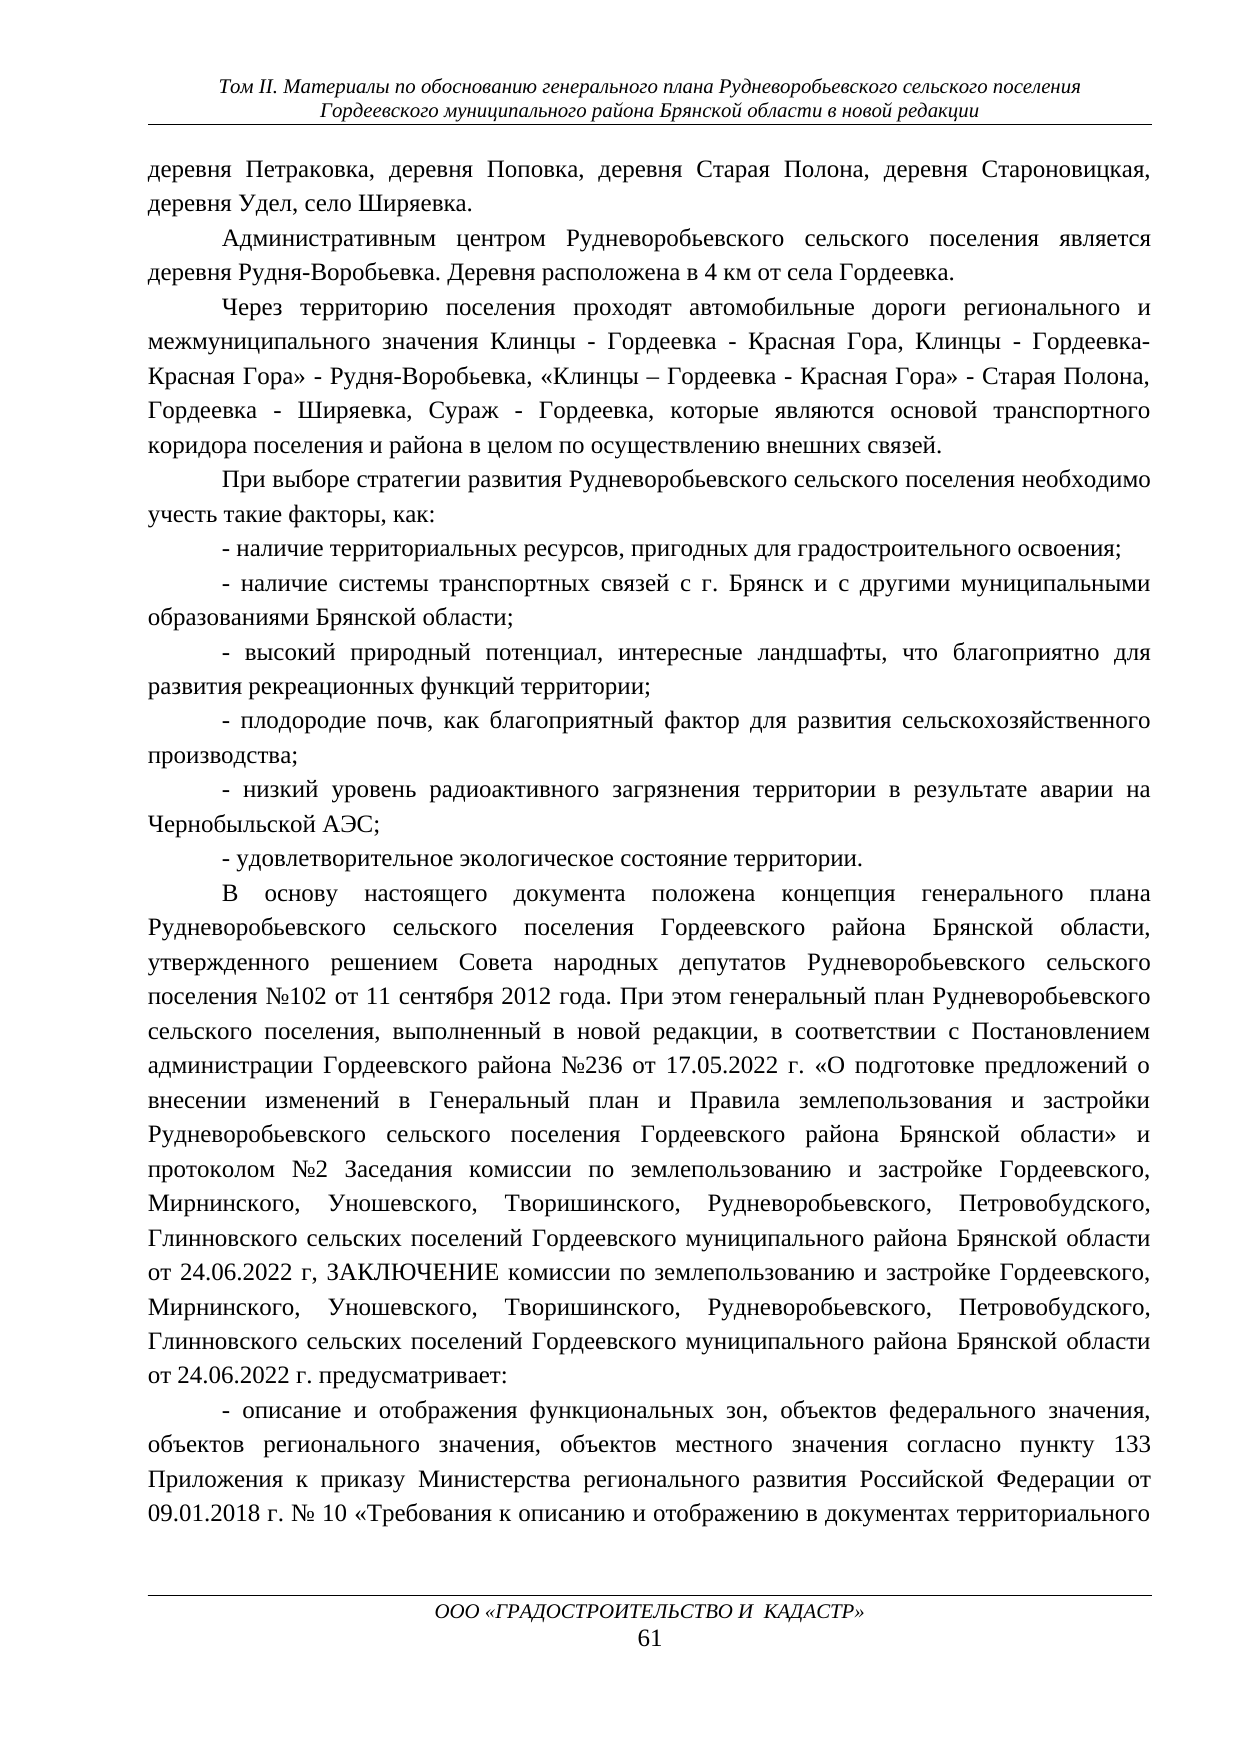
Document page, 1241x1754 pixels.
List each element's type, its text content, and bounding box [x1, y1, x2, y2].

text - наличие территориальных ресурсов, пригодных для градостроительного освоения; [148, 533, 1152, 562]
text При выборе стратегии развития Рудневоробьевского сельского поселения необходимо учесть такие факторы, как: [148, 464, 1152, 527]
text В основу настоящего документа положена концепция генерального плана Рудневоробьевского сельского поселения Гордеевского района Брянской области, утвержденного решением Совета народных депутатов Рудневоробьевского сельского поселения №102 от 11 сентября 2012 года. При этом генеральный план Рудневоробьевского сельского поселения, выполненный в новой редакции, в соответствии с Постановлением администрации Гордеевского района №236 от 17.05.2022 г. «О подготовке предложений о внесении изменений в Генеральный план и Правила землепользования и застройки Рудневоробьевского сельского поселения Гордеевского района Брянской области» и протоколом №2 Заседания комиссии по землепользованию и застройке Гордеевского, Мирнинского, Уношевского, Творишинского, Рудневоробьевского, Петровобудского, Глинновского сельских поселений Гордеевского муниципального района Брянской области от 24.06.2022 г, ЗАКЛЮЧЕНИЕ комиссии по землепользованию и застройке Гордеевского, Мирнинского, Уношевского, Творишинского, Рудневоробьевского, Петровобудского, Глинновского сельских поселений Гордеевского муниципального района Брянской области от 24.06.2022 г. предусматривает: [148, 878, 1152, 1389]
text - низкий уровень радиоактивного загрязнения территории в результате аварии на Чернобыльской АЭС; [148, 774, 1152, 838]
text Административным центром Рудневоробьевского сельского поселения является деревня Рудня-Воробьевка. Деревня расположена в 4 км от села Гордеевка. [148, 223, 1152, 286]
text - плодородие почв, как благоприятный фактор для развития сельскохозяйственного производства; [148, 706, 1152, 769]
text Через территорию поселения проходят автомобильные дороги регионального и межмуниципального значения Клинцы - Гордеевка - Красная Гора, Клинцы - Гордеевка-Красная Гора» - Рудня-Воробьевка, «Клинцы – Гордеевка - Красная Гора» - Старая Полона, Гордеевка - Ширяевка, Сураж - Гордеевка, которые являются основой транспортного коридора поселения и района в целом по осуществлению внешних связей. [148, 292, 1152, 458]
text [148, 1395, 1152, 1527]
text - наличие системы транспортных связей с г. Брянск и с другими муниципальными образованиями Брянской области; [148, 568, 1152, 631]
text - высокий природный потенциал, интересные ландшафты, что благоприятно для развития рекреационных функций территории; [148, 637, 1152, 700]
text - удовлетворительное экологическое состояние территории. [148, 843, 1152, 872]
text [148, 154, 1152, 217]
